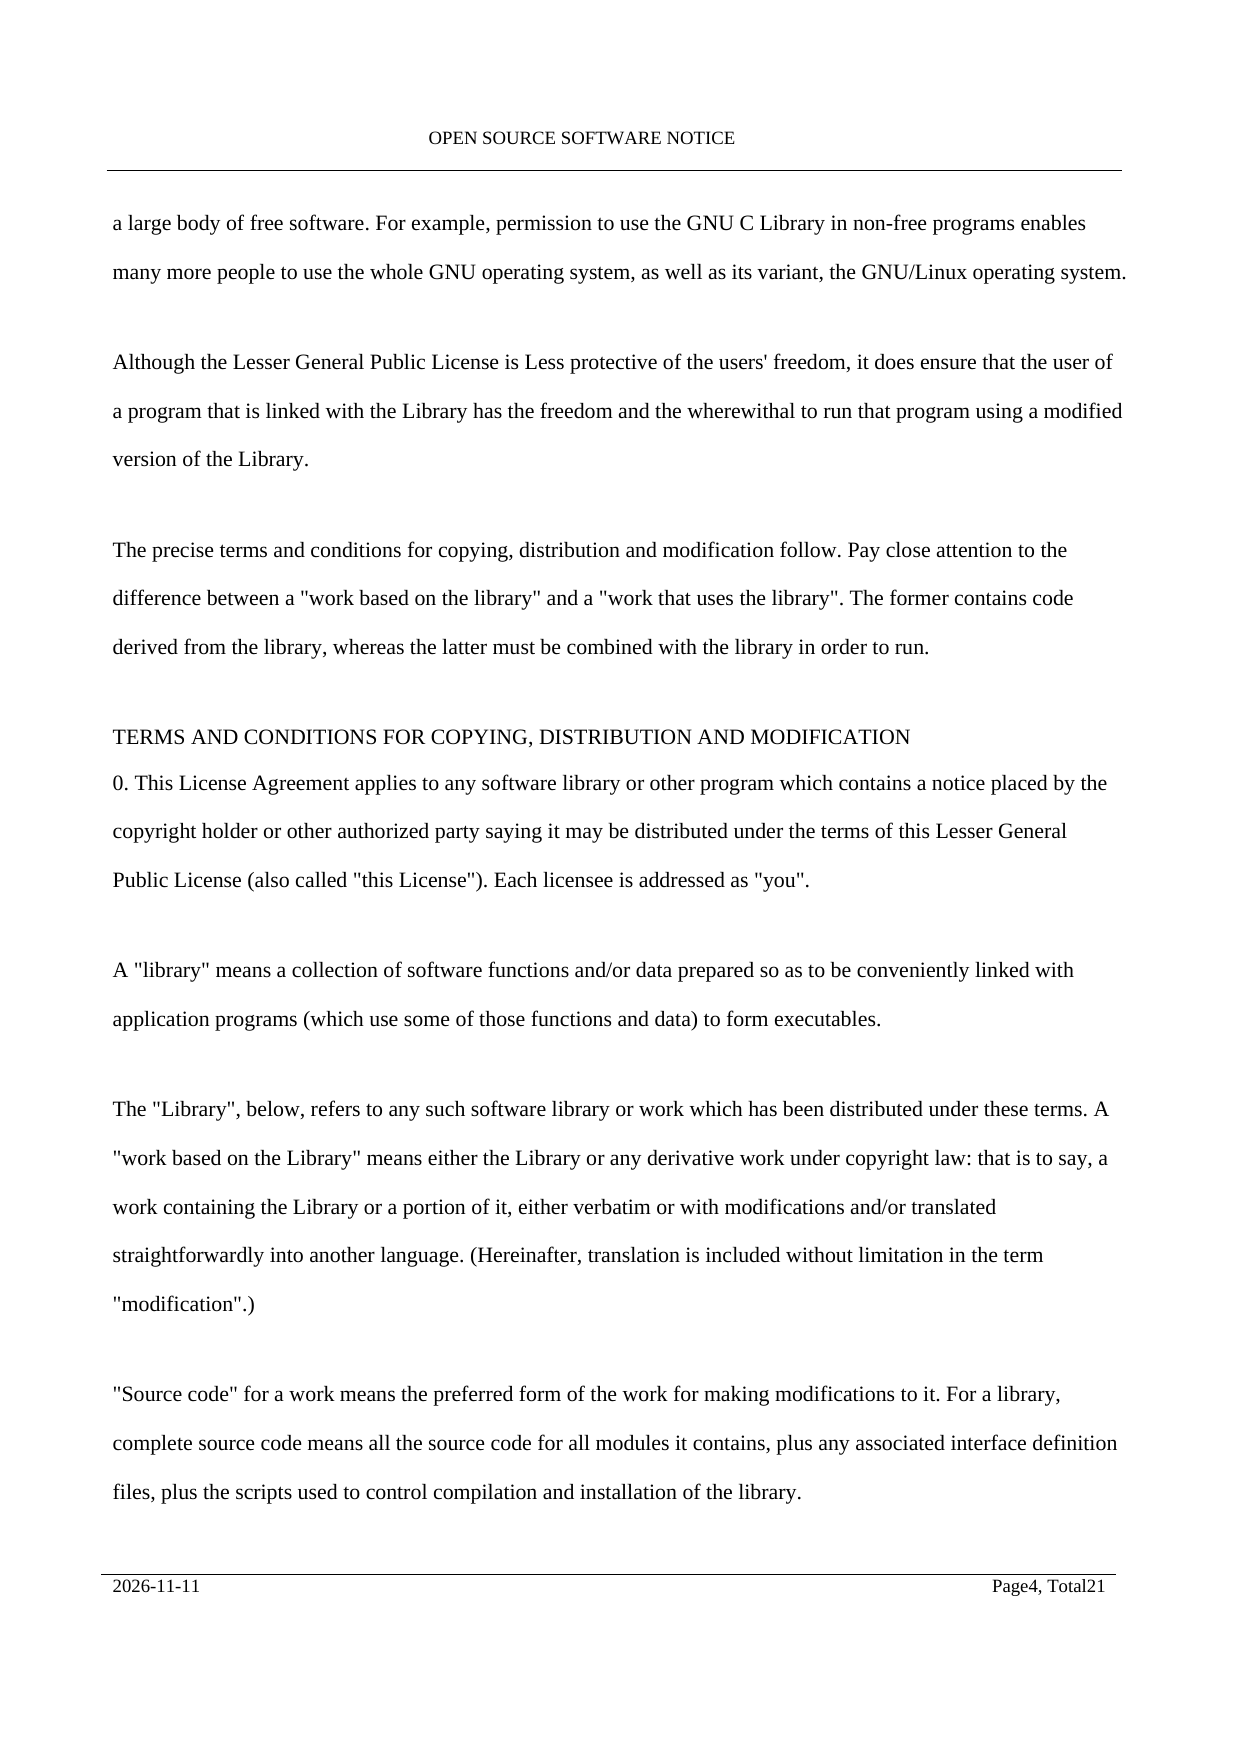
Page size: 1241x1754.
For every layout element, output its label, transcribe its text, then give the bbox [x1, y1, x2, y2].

text The "Library", below, refers to any such software library or work which has been distributed under these terms. A "work based on the Library" means either the Library or any derivative work under copyright law: that is to say, a work containing the Library or a portion of it, either verbatim or with modifications and/or translated straightforwardly into another language. (Hereinafter, translation is included without limitation in the term "modification".) [112, 1092, 1128, 1320]
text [112, 206, 1128, 288]
text Although the Lesser General Public License is Less protective of the users' freedom, it does ensure that the user of a program that is linked with the Library has the freedom and the wherewithal to run that program using a modified version of the Library. [112, 345, 1128, 475]
text The precise terms and conditions for copying, distribution and modification follow. Pay close attention to the difference between a "work based on the library" and a "work that uses the library". The former contains code derived from the library, whereas the latter must be combined with the library in order to run. [112, 533, 1128, 663]
text "Source code" for a work means the preferred form of the work for making modifications to it. For a library, complete source code means all the source code for all modules it contains, plus any associated interface definition files, plus the scripts used to control compilation and installation of the library. [112, 1378, 1128, 1508]
text TERMS AND CONDITIONS FOR COPYING, DISTRIBUTION AND MODIFICATION [112, 721, 1128, 753]
text 0. This License Agreement applies to any software library or other program which contains a notice placed by the copyright holder or other authorized party saying it may be distributed under the terms of this Lesser General Public License (also called "this License"). Each licensee is addressed as "you". [112, 766, 1128, 896]
text A "library" means a collection of software functions and/or data prepared so as to be conveniently linked with application programs (which use some of those functions and data) to form executables. [112, 953, 1128, 1035]
